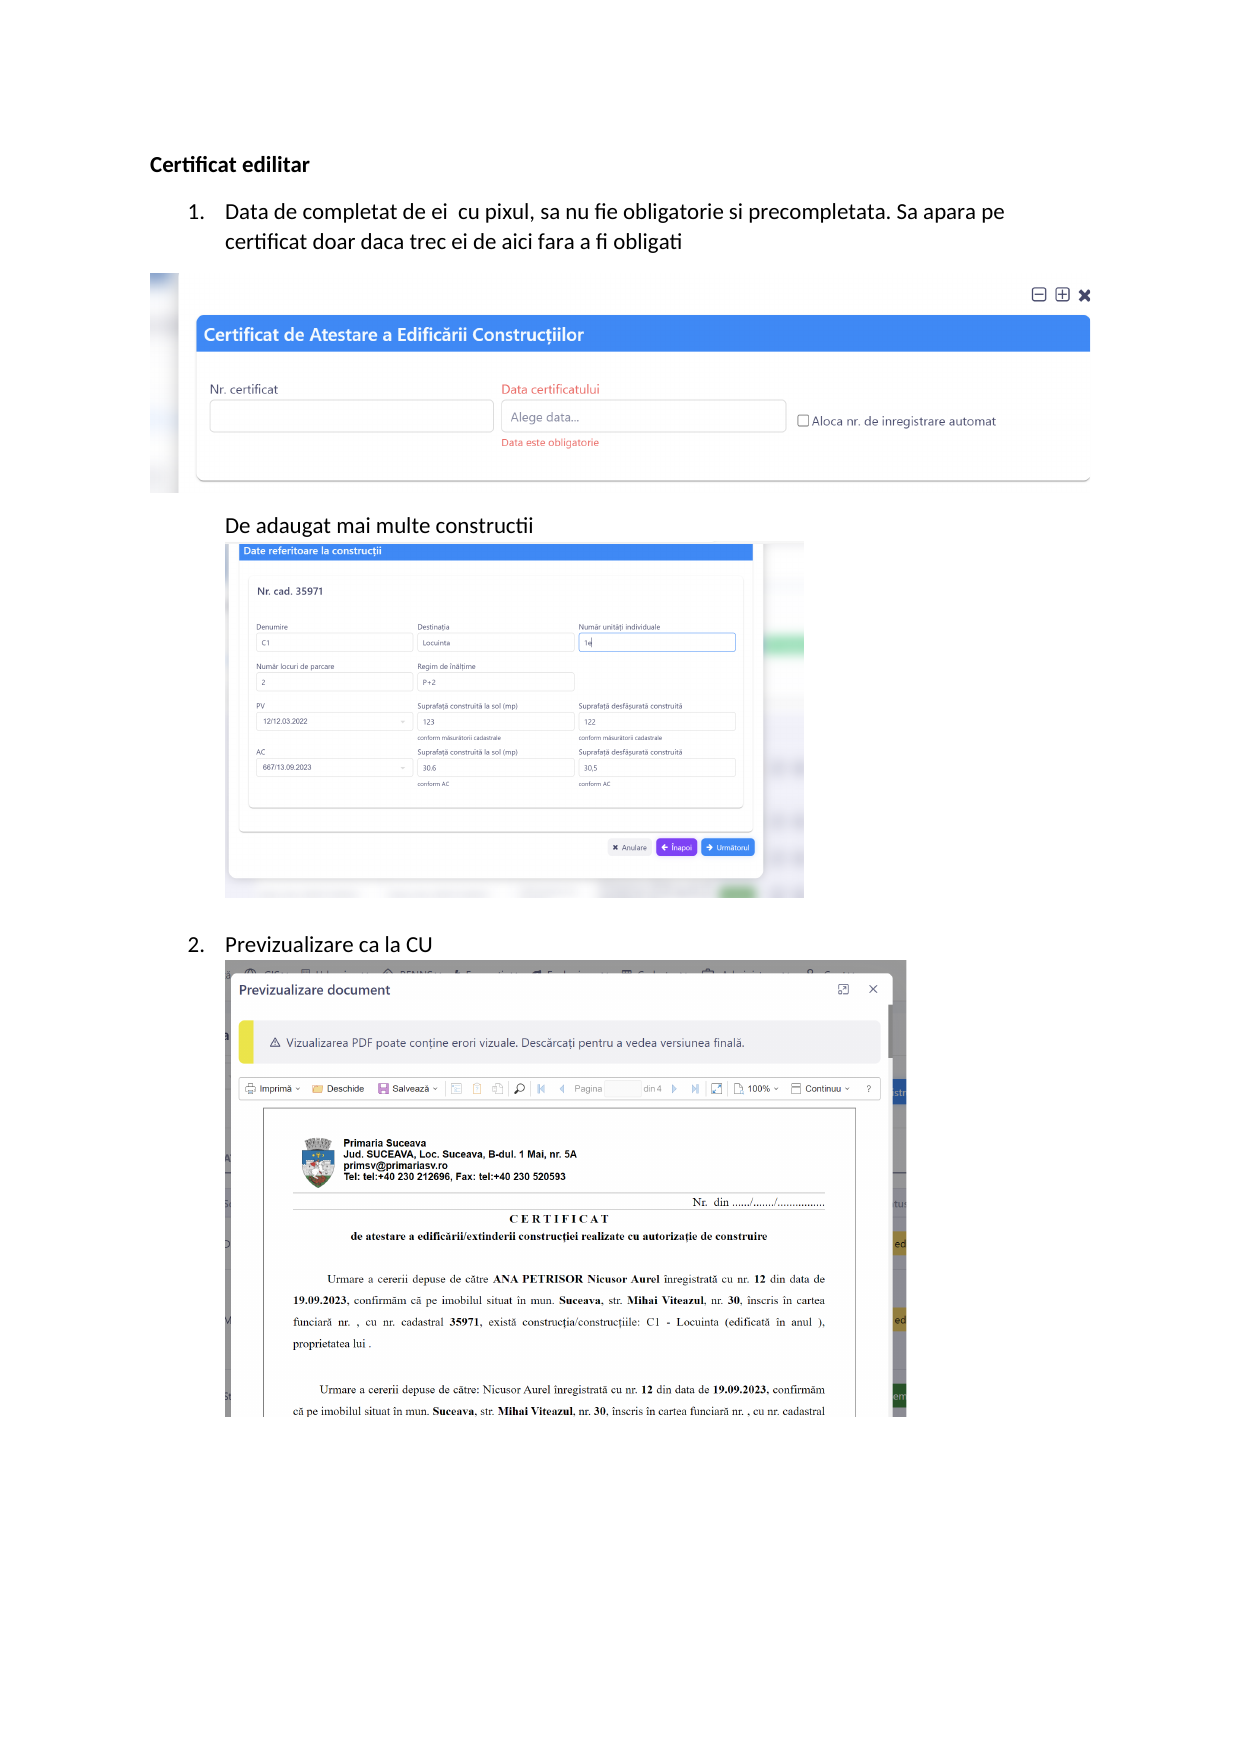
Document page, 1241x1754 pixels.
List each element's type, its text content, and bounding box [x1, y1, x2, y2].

list Data de completat de ei cu pixul, sa nu fie obligatorie si precompletata. Sa apara pe certificat doar daca trec ei de aici fara a fi obligati [187, 197, 1090, 255]
picture [225, 960, 907, 1417]
picture [150, 273, 1091, 493]
text Certificat edilitar [150, 150, 1090, 178]
list Previzualizare ca la CU [187, 930, 1090, 958]
picture [225, 541, 804, 898]
